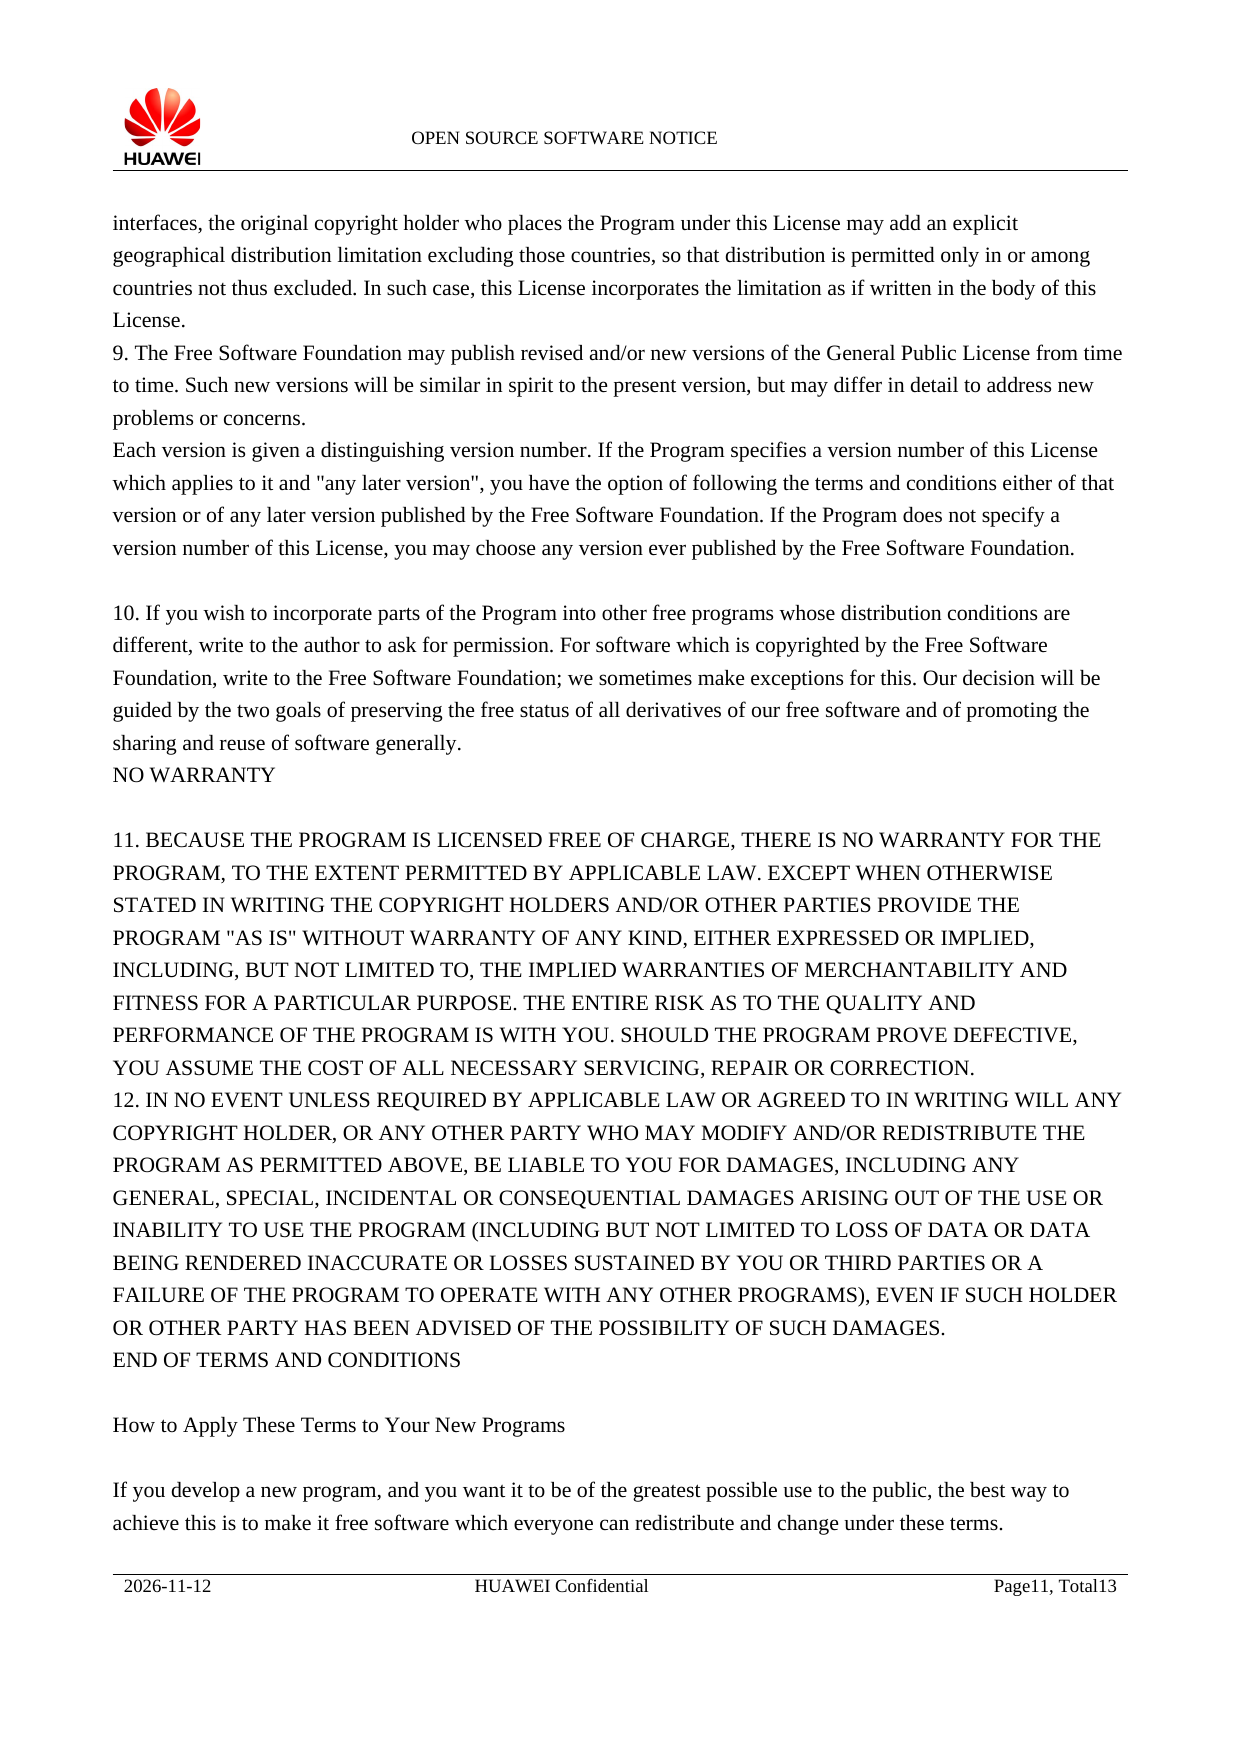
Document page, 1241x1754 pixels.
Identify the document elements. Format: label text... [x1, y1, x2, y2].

picture [124, 88, 201, 165]
